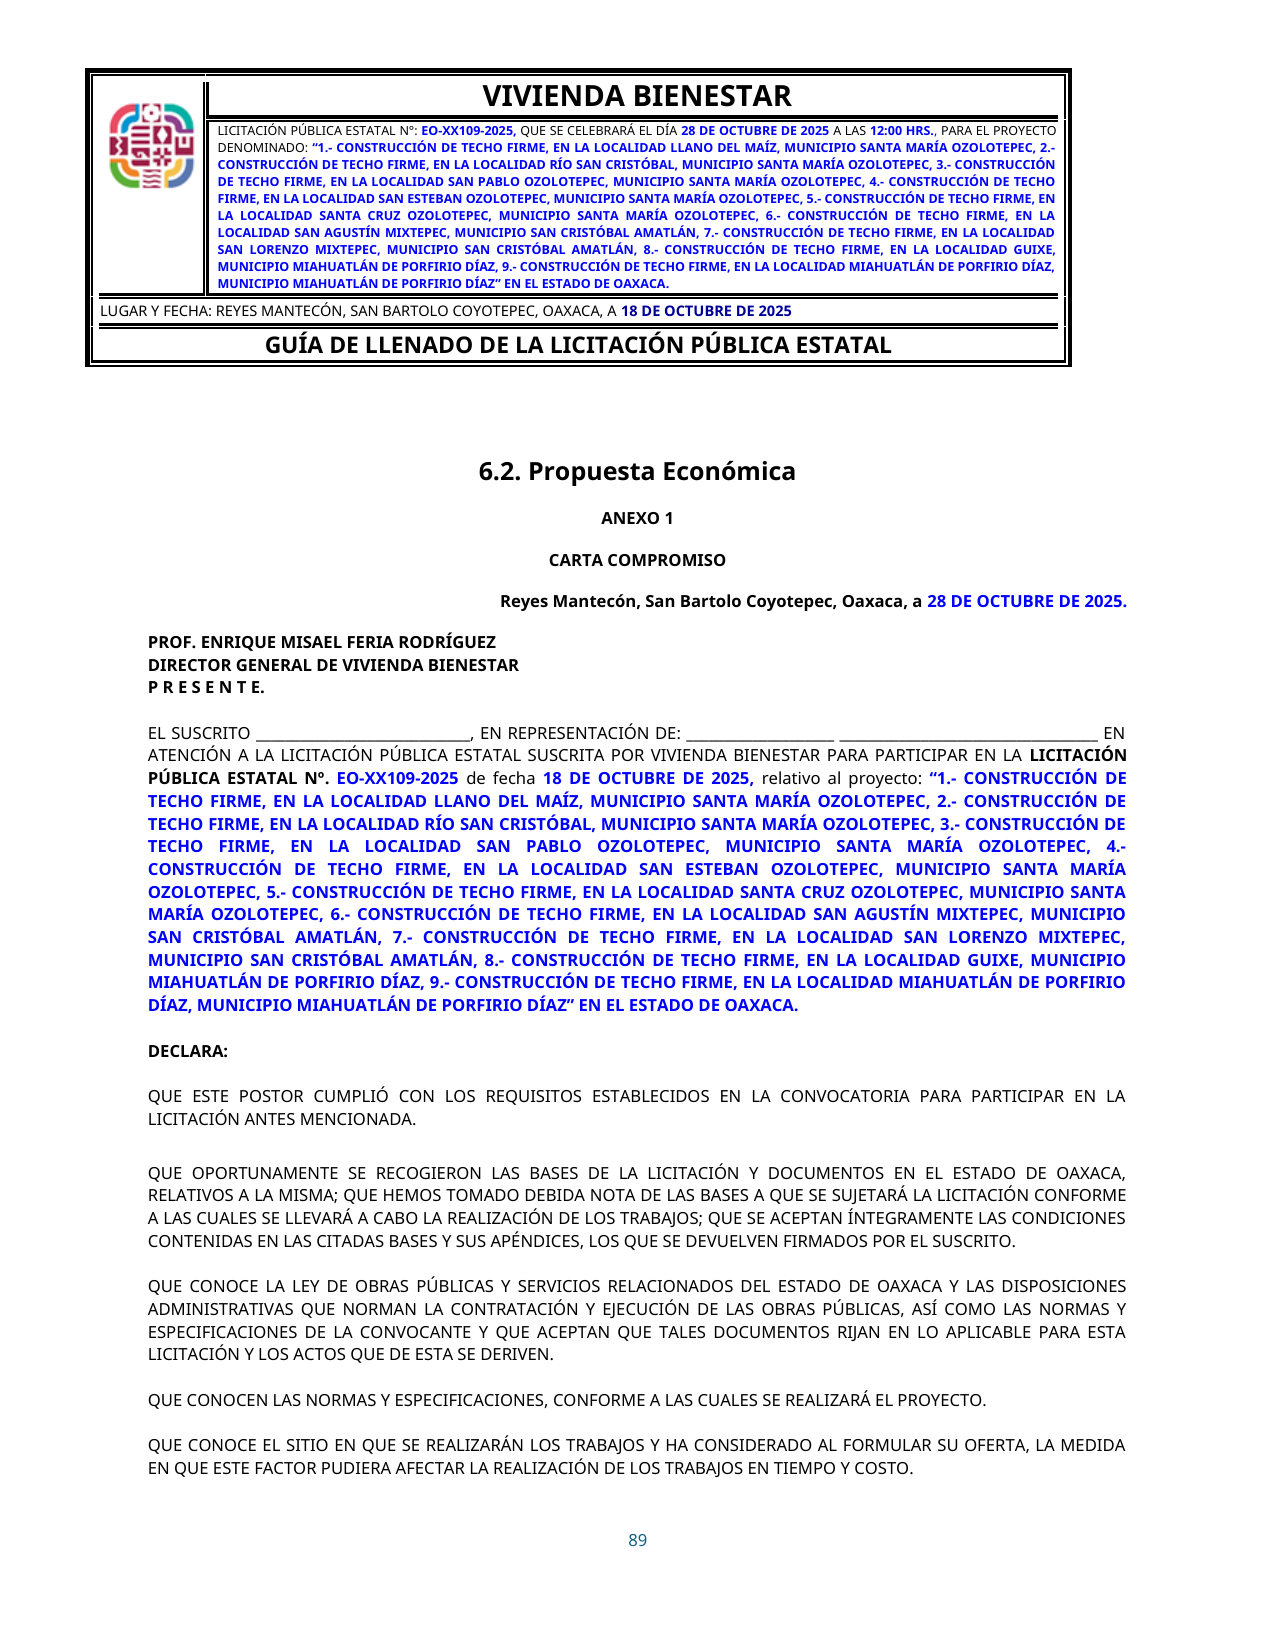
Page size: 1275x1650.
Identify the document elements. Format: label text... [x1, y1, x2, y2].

text ANEXO 1 [148, 507, 1127, 530]
text QUE ESTE POSTOR CUMPLIÓ CON LOS REQUISITOS ESTABLECIDOS EN LA CONVOCATORIA PARA PARTICIPAR EN LA LICITACIÓN ANTES MENCIONADA. [148, 1084, 1127, 1130]
text DIRECTOR GENERAL DE VIVIENDA BIENESTAR [148, 653, 1127, 676]
list EL SUSCRITO _____________________________, EN REPRESENTACIÓN DE: ____________________ ___________________________________ EN ATENCIÓN A LA LICITACIÓN PÚBLICA ESTATAL SUSCRITA POR VIVIENDA BIENESTAR PARA PARTICIPAR EN LA LICITACIÓN PÚBLICA ESTATAL Nº. EO-XX109-2025 de fecha 18 DE OCTUBRE DE 2025, relativo al proyecto: “1.- CONSTRUCCIÓN DE TECHO FIRME, EN LA LOCALIDAD LLANO DEL MAÍZ, MUNICIPIO SANTA MARÍA OZOLOTEPEC, 2.- CONSTRUCCIÓN DE TECHO FIRME, EN LA LOCALIDAD RÍO SAN CRISTÓBAL, MUNICIPIO SANTA MARÍA OZOLOTEPEC, 3.- CONSTRUCCIÓN DE TECHO FIRME, EN LA LOCALIDAD SAN PABLO OZOLOTEPEC, MUNICIPIO SANTA MARÍA OZOLOTEPEC, 4.- CONSTRUCCIÓN DE TECHO FIRME, EN LA LOCALIDAD SAN ESTEBAN OZOLOTEPEC, MUNICIPIO SANTA MARÍA OZOLOTEPEC, 5.- CONSTRUCCIÓN DE TECHO FIRME, EN LA LOCALIDAD SANTA CRUZ OZOLOTEPEC, MUNICIPIO SANTA MARÍA OZOLOTEPEC, 6.- CONSTRUCCIÓN DE TECHO FIRME, EN LA LOCALIDAD SAN AGUSTÍN MIXTEPEC, MUNICIPIO SAN CRISTÓBAL AMATLÁN, 7.- CONSTRUCCIÓN DE TECHO FIRME, EN LA LOCALIDAD SAN LORENZO MIXTEPEC, MUNICIPIO SAN CRISTÓBAL AMATLÁN, 8.- CONSTRUCCIÓN DE TECHO FIRME, EN LA LOCALIDAD GUIXE, MUNICIPIO MIAHUATLÁN DE PORFIRIO DÍAZ, 9.- CONSTRUCCIÓN DE TECHO FIRME, EN LA LOCALIDAD MIAHUATLÁN DE PORFIRIO DÍAZ, MUNICIPIO MIAHUATLÁN DE PORFIRIO DÍAZ” EN EL ESTADO DE OAXACA. [148, 721, 1127, 1016]
text QUE CONOCE EL SITIO EN QUE SE REALIZARÁN LOS TRABAJOS Y HA CONSIDERADO AL FORMULAR SU OFERTA, LA MEDIDA EN QUE ESTE FACTOR PUDIERA AFECTAR LA REALIZACIÓN DE LOS TRABAJOS EN TIEMPO Y COSTO. [148, 1434, 1127, 1479]
text PROF. ENRIQUE MISAEL FERIA RODRÍGUEZ [148, 630, 1127, 653]
text QUE CONOCEN LAS NORMAS Y ESPECIFICACIONES, CONFORME A LAS CUALES SE REALIZARÁ EL PROYECTO. [148, 1388, 1127, 1411]
text P R E S E N T E. [148, 676, 1127, 698]
text 6.2. Propuesta Económica [148, 453, 1127, 488]
text QUE CONOCE LA LEY DE OBRAS PÚBLICAS Y SERVICIOS RELACIONADOS DEL ESTADO DE OAXACA Y LAS DISPOSICIONES ADMINISTRATIVAS QUE NORMAN LA CONTRATACIÓN Y EJECUCIÓN DE LAS OBRAS PÚBLICAS, ASÍ COMO LAS NORMAS Y ESPECIFICACIONES DE LA CONVOCANTE Y QUE ACEPTAN QUE TALES DOCUMENTOS RIJAN EN LO APLICABLE PARA ESTA LICITACIÓN Y LOS ACTOS QUE DE ESTA SE DERIVEN. [148, 1275, 1127, 1366]
picture [98, 95, 203, 194]
text Reyes Mantecón, San Bartolo Coyotepec, Oaxaca, a 28 DE OCTUBRE DE 2025. [148, 589, 1127, 612]
text DECLARA: [148, 1039, 1127, 1062]
text CARTA COMPROMISO [148, 548, 1127, 571]
text QUE OPORTUNAMENTE SE RECOGIERON LAS BASES DE LA LICITACIÓN Y DOCUMENTOS EN EL ESTADO DE OAXACA, RELATIVOS A LA MISMA; QUE HEMOS TOMADO DEBIDA NOTA DE LAS BASES A QUE SE SUJETARÁ LA LICITACIÓN CONFORME A LAS CUALES SE LLEVARÁ A CABO LA REALIZACIÓN DE LOS TRABAJOS; QUE SE ACEPTAN ÍNTEGRAMENTE LAS CONDICIONES CONTENIDAS EN LAS CITADAS BASES Y SUS APÉNDICES, LOS QUE SE DEVUELVEN FIRMADOS POR EL SUSCRITO. [148, 1161, 1127, 1252]
